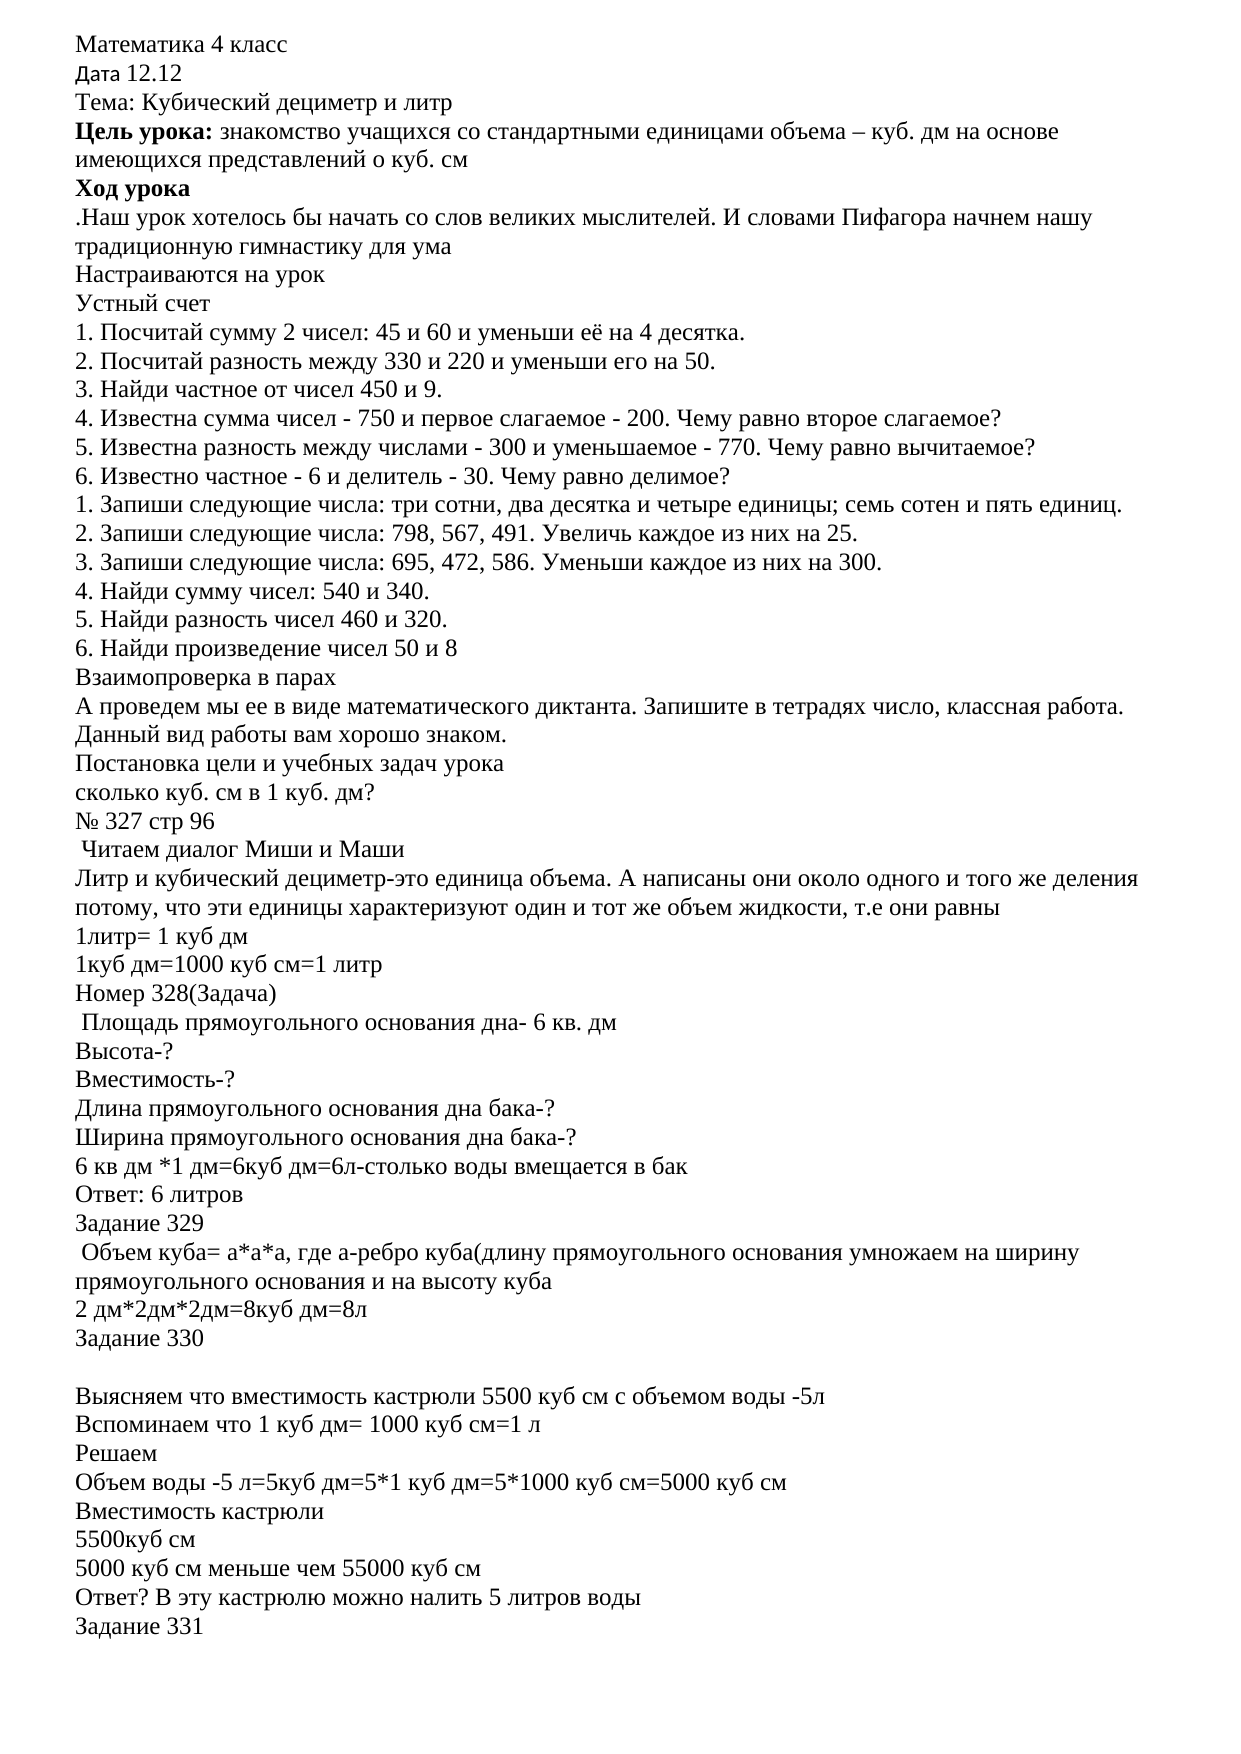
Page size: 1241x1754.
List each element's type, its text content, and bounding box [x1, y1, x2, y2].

text Ответ? В эту кастрюлю можно налить 5 литров воды [75, 1582, 1165, 1611]
text Литр и кубический дециметр-это единица объема. А написаны они около одного и того же деления потому, что эти единицы характеризуют один и тот же объем жидкости, т.е они равны [75, 863, 1165, 921]
text Длина прямоугольного основания дна бака-? [75, 1093, 1165, 1122]
text А проведем мы ее в виде математического диктанта. Запишите в тетрадях число, классная работа. Данный вид работы вам хорошо знаком. [75, 691, 1165, 748]
text 1. Запиши следующие числа: три сотни, два десятка и четыре единицы; семь сотен и пять единиц. 2. Запиши следующие числа: 798, 567, 491. Увеличь каждое из них на 25. 3. Запиши следующие числа: 695, 472, 586. Уменьши каждое из них на 300. 4. Найди сумму чисел: 540 и 340. 5. Найди разность чисел 460 и 320. 6. Найди произведение чисел 50 и 8 [75, 489, 1165, 662]
text Устный счет [75, 288, 1165, 317]
text Вместимость кастрюли [75, 1496, 1165, 1524]
text Вместимость-? [75, 1064, 1165, 1093]
text Ответ: 6 литров [75, 1179, 1165, 1208]
text 2 дм*2дм*2дм=8куб дм=8л [75, 1294, 1165, 1323]
text Объем куба= а*а*а, где а-ребро куба(длину прямоугольного основания умножаем на ширину прямоугольного основания и на высоту куба [75, 1237, 1165, 1294]
text Вспоминаем что 1 куб дм= 1000 куб см=1 л [75, 1409, 1165, 1438]
text Площадь прямоугольного основания дна- 6 кв. дм [75, 1007, 1165, 1036]
text Ход урока [75, 173, 1165, 202]
text .Наш урок хотелось бы начать со слов великих мыслителей. И словами Пифагора начнем нашу традиционную гимнастику для ума [75, 202, 1165, 259]
text Математика 4 класс [75, 29, 1165, 58]
text Ширина прямоугольного основания дна бака-? [75, 1122, 1165, 1151]
text 1куб дм=1000 куб см=1 литр [75, 949, 1165, 978]
text 6 кв дм *1 дм=6куб дм=6л-столько воды вмещается в бак [75, 1151, 1165, 1179]
text № 327 стр 96 [75, 806, 1165, 834]
text Задание 331 [75, 1611, 1165, 1639]
text Цель урока: знакомство учащихся со стандартными единицами объема – куб. дм на основе имеющихся представлений о куб. см [75, 116, 1165, 173]
text Взаимопроверка в парах [75, 662, 1165, 691]
text Решаем [75, 1438, 1165, 1467]
text 5000 куб см меньше чем 55000 куб см [75, 1553, 1165, 1582]
text Номер 328(Задача) [75, 978, 1165, 1007]
text 5500куб см [75, 1524, 1165, 1553]
text Читаем диалог Миши и Маши [75, 834, 1165, 863]
text Дата 12.12 [75, 58, 1165, 87]
text Объем воды -5 л=5куб дм=5*1 куб дм=5*1000 куб см=5000 куб см [75, 1467, 1165, 1496]
text Тема: Кубический дециметр и литр [75, 87, 1165, 116]
text Высота-? [75, 1036, 1165, 1064]
text Постановка цели и учебных задач урока [75, 748, 1165, 777]
text Выясняем что вместимость кастрюли 5500 куб см с объемом воды -5л [75, 1381, 1165, 1409]
text 1. Посчитай сумму 2 чисел: 45 и 60 и уменьши её на 4 десятка. 2. Посчитай разность между 330 и 220 и уменьши его на 50. 3. Найди частное от чисел 450 и 9. 4. Известна сумма чисел - 750 и первое слагаемое - 200. Чему равно второе слагаемое? 5. Известна разность между числами - 300 и уменьшаемое - 770. Чему равно вычитаемое? 6. Известно частное - 6 и делитель - 30. Чему равно делимое? [75, 317, 1165, 489]
text Задание 330 [75, 1323, 1165, 1352]
text Настраиваются на урок [75, 259, 1165, 288]
text сколько куб. см в 1 куб. дм? [75, 777, 1165, 806]
text 1литр= 1 куб дм [75, 921, 1165, 949]
text Задание 329 [75, 1208, 1165, 1237]
